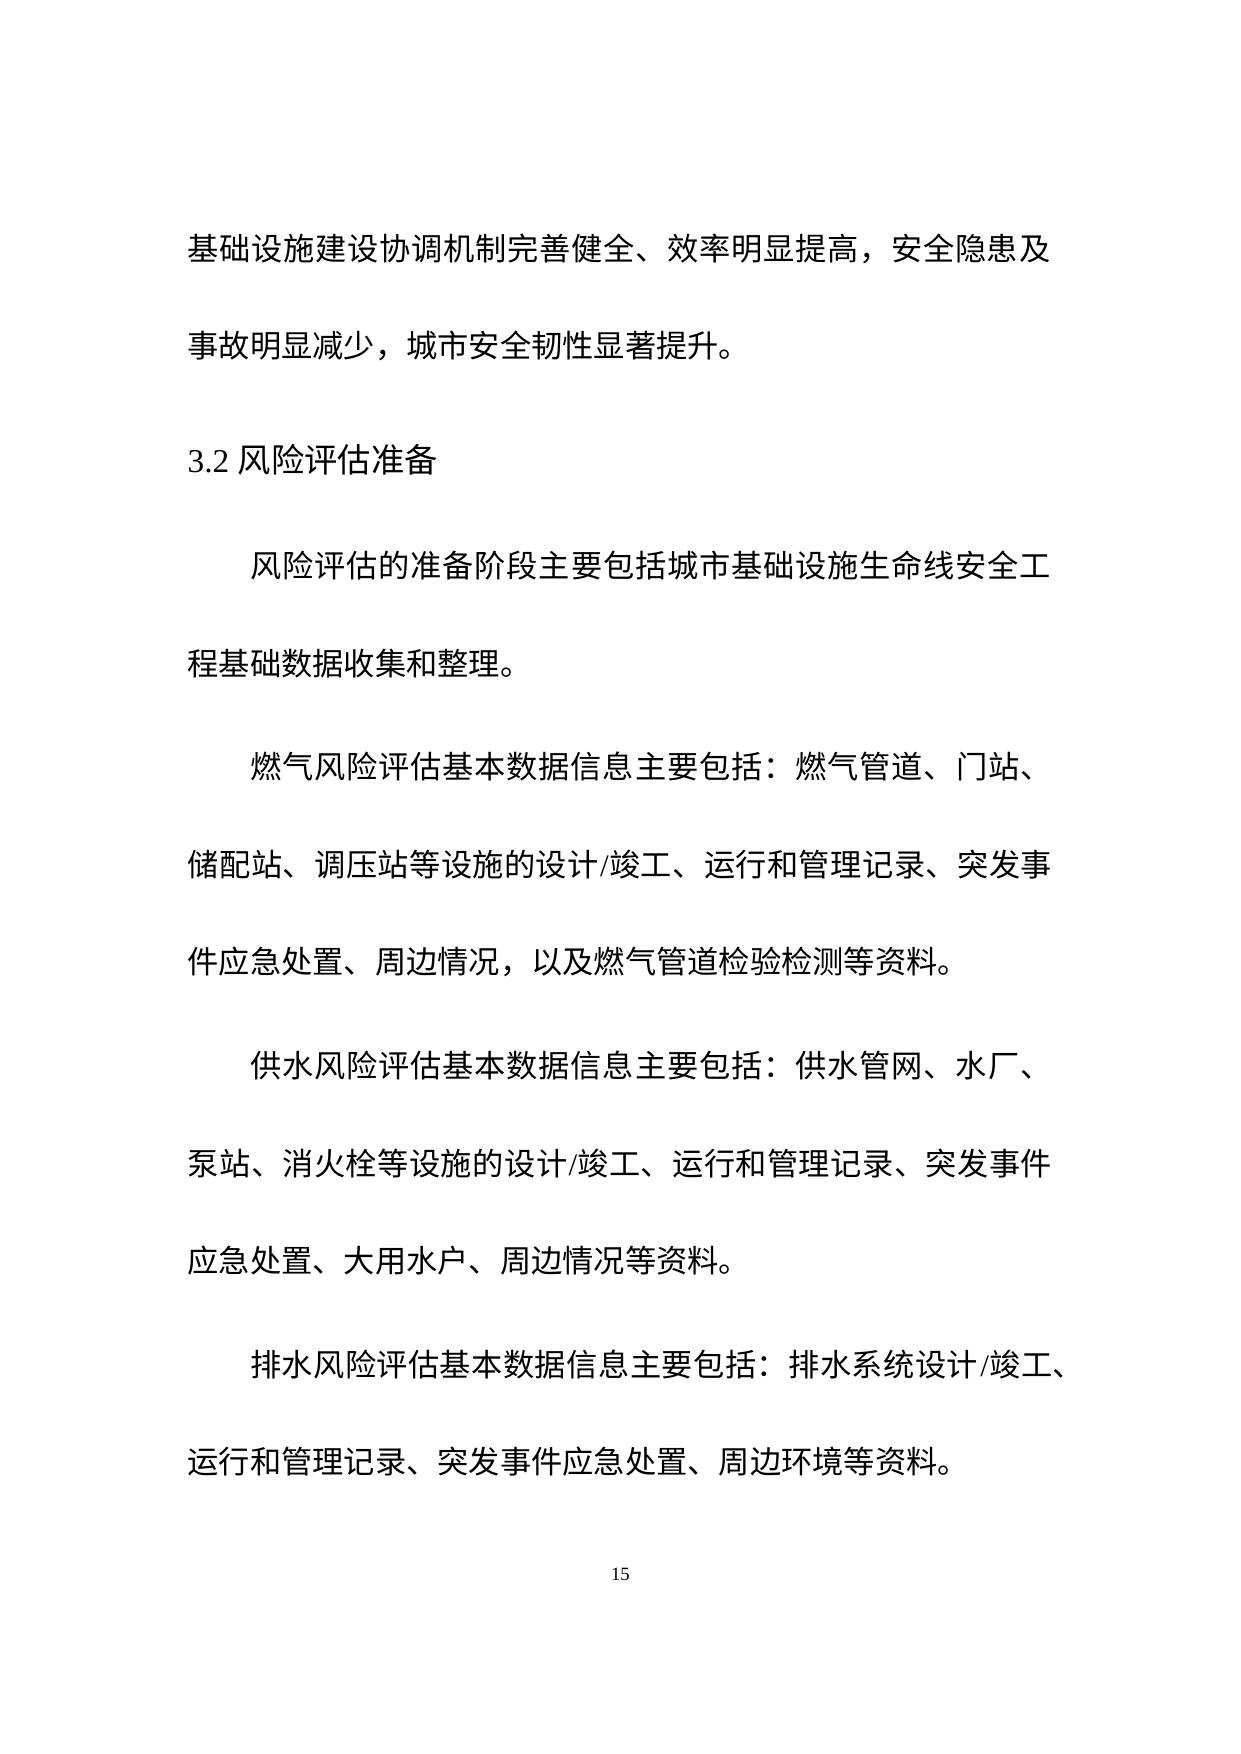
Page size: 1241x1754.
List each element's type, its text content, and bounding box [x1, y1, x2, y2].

subtitle 风险评估准备 [187, 426, 1053, 491]
text 排水风险评估基本数据信息主要包括：排水系统设计/竣工、运行和管理记录、突发事件应急处置、周边环境等资料。 [187, 1330, 1053, 1493]
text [187, 214, 1053, 376]
text 风险评估的准备阶段主要包括城市基础设施生命线安全工程基础数据收集和整理。 [187, 531, 1053, 694]
text 燃气风险评估基本数据信息主要包括：燃气管道、门站、储配站、调压站等设施的设计/竣工、运行和管理记录、突发事件应急处置、周边情况，以及燃气管道检验检测等资料。 [187, 733, 1053, 993]
text 供水风险评估基本数据信息主要包括：供水管网、水厂、泵站、消火栓等设施的设计/竣工、运行和管理记录、突发事件应急处置、大用水户、周边情况等资料。 [187, 1031, 1053, 1291]
